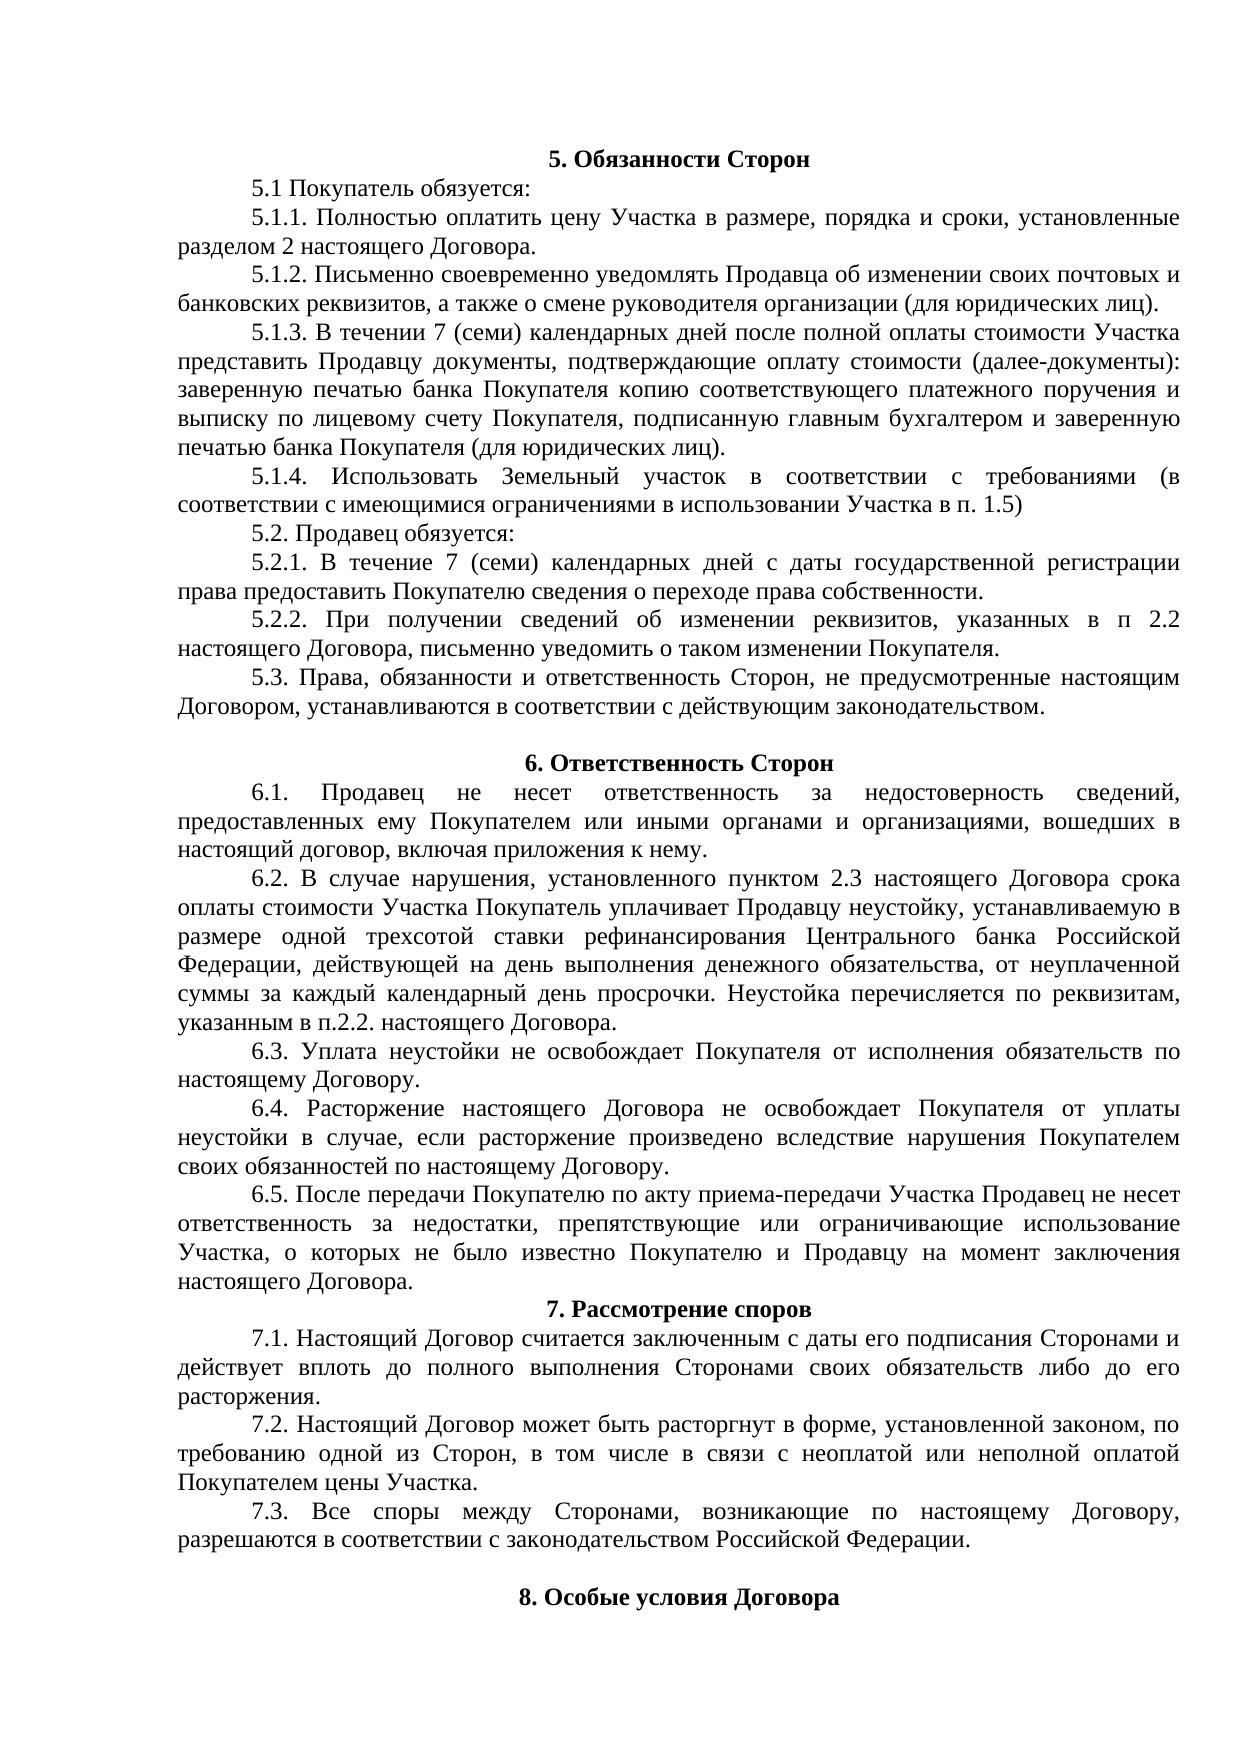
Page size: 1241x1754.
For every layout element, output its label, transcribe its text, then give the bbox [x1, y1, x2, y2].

text 6.1. Продавец не несет ответственность за недостоверность сведений, предоставленных ему Покупателем или иными органами и организациями, вошедших в настоящий договор, включая приложения к нему. [177, 777, 1181, 863]
text 6.4. Расторжение настоящего Договора не освобождает Покупателя от уплаты неустойки в случае, если расторжение произведено вследствие нарушения Покупателем своих обязанностей по настоящему Договору. [177, 1093, 1181, 1179]
text 5.2. Продавец обязуется: [177, 518, 1181, 547]
text 5.1.1. Полностью оплатить цену Участка в размере, порядка и сроки, установленные разделом 2 настоящего Договора. [177, 202, 1181, 259]
text 6.5. После передачи Покупателю по акту приема-передачи Участка Продавец не несет ответственность за недостатки, препятствующие или ограничивающие использование Участка, о которых не было известно Покупателю и Продавцу на момент заключения настоящего Договора. [177, 1179, 1181, 1294]
text 5.1 Покупатель обязуется: [177, 173, 1181, 202]
text 7.3. Все споры между Сторонами, возникающие по настоящему Договору, разрешаются в соответствии с законодательством Российской Федерации. [177, 1496, 1181, 1553]
text 6.3. Уплата неустойки не освобождает Покупателя от исполнения обязательств по настоящему Договору. [177, 1036, 1181, 1093]
text 7. Рассмотрение споров [177, 1294, 1181, 1323]
text 5.2.1. В течение 7 (семи) календарных дней с даты государственной регистрации права предоставить Покупателю сведения о переходе права собственности. [177, 547, 1181, 604]
text 5.1.2. Письменно своевременно уведомлять Продавца об изменении своих почтовых и банковских реквизитов, а также о смене руководителя организации (для юридических лиц). [177, 259, 1181, 317]
text 6. Ответственность Сторон [177, 748, 1181, 777]
text 8. Особые условия Договора [177, 1582, 1181, 1611]
text 5.1.3. В течении 7 (семи) календарных дней после полной оплаты стоимости Участка представить Продавцу документы, подтверждающие оплату стоимости (далее-документы): заверенную печатью банка Покупателя копию соответствующего платежного поручения и выписку по лицевому счету Покупателя, подписанную главным бухгалтером и заверенную печатью банка Покупателя (для юридических лиц). [177, 317, 1181, 461]
text 7.2. Настоящий Договор может быть расторгнут в форме, установленной законом, по требованию одной из Сторон, в том числе в связи с неоплатой или неполной оплатой Покупателем цены Участка. [177, 1409, 1181, 1496]
text 5.3. Права, обязанности и ответственность Сторон, не предусмотренные настоящим Договором, устанавливаются в соответствии с действующим законодательством. [177, 662, 1181, 719]
text 5.1.4. Использовать Земельный участок в соответствии с требованиями (в соответствии с имеющимися ограничениями в использовании Участка в п. 1.5) [177, 461, 1181, 518]
text 5. Обязанности Сторон [177, 144, 1181, 173]
text 5.2.2. При получении сведений об изменении реквизитов, указанных в п 2.2 настоящего Договора, письменно уведомить о таком изменении Покупателя. [177, 604, 1181, 662]
text 7.1. Настоящий Договор считается заключенным с даты его подписания Сторонами и действует вплоть до полного выполнения Сторонами своих обязательств либо до его расторжения. [177, 1323, 1181, 1409]
text 6.2. В случае нарушения, установленного пунктом 2.3 настоящего Договора срока оплаты стоимости Участка Покупатель уплачивает Продавцу неустойку, устанавливаемую в размере одной трехсотой ставки рефинансирования Центрального банка Российской Федерации, действующей на день выполнения денежного обязательства, от неуплаченной суммы за каждый календарный день просрочки. Неустойка перечисляется по реквизитам, указанным в п.2.2. настоящего Договора. [177, 863, 1181, 1036]
